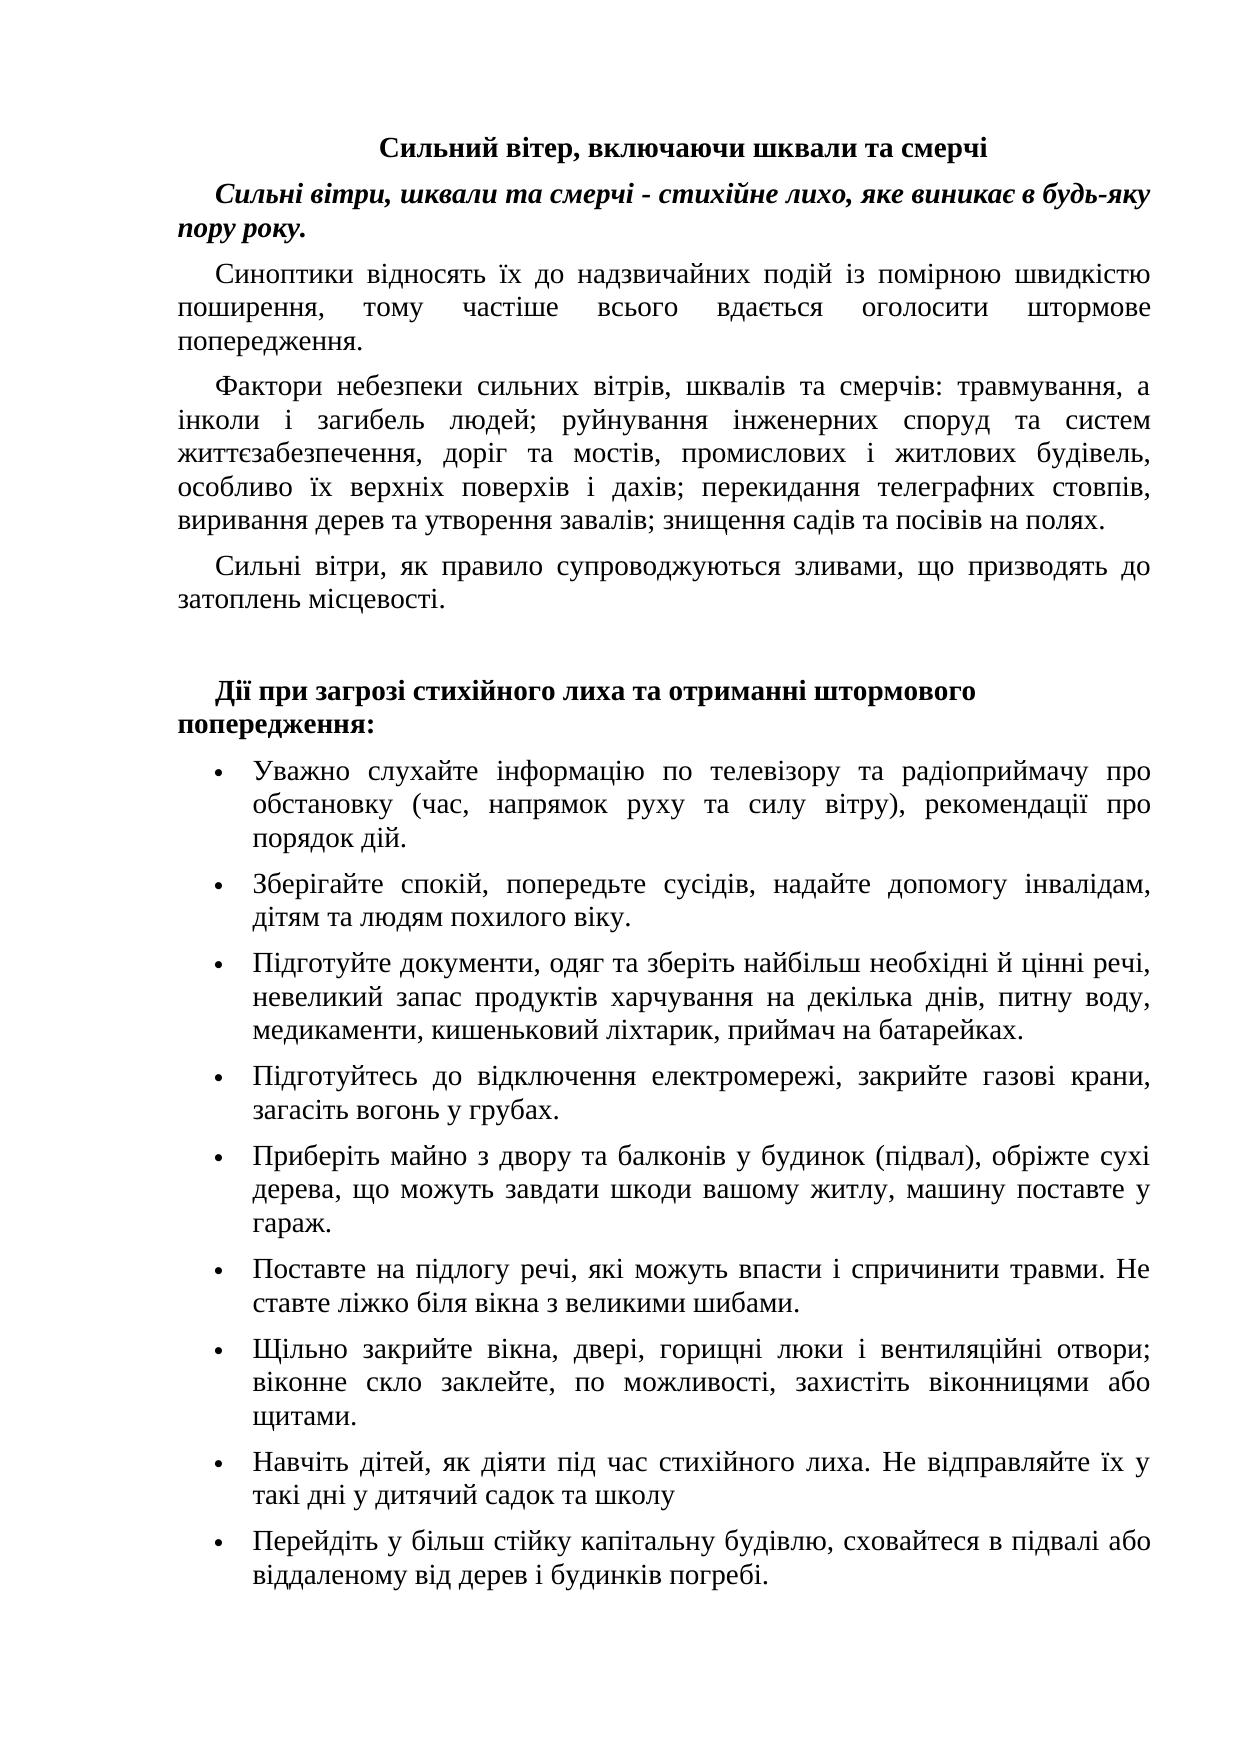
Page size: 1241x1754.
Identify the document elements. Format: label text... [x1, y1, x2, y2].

subtitle Сильний вітер, включаючи шквали та смерчі [177, 131, 1152, 164]
text Сильні вітри, як правило супроводжуються зливами, що призводять до затоплень місцевості. [177, 548, 1152, 615]
list Перейдіть у більш стійку капітальну будівлю, сховайтеся в підвалі або віддаленому від дерев і будинків погребі. [215, 1523, 1152, 1591]
text Синоптики відносять їх до надзвичайних подій із помірною швидкістю поширення, тому частіше всього вдається оголосити штормове попередження. [177, 256, 1152, 356]
list Уважно слухайте інформацію по телевізору та радіоприймачу про обстановку (час, напрямок руху та силу вітру), рекомендації про порядок дій. [215, 753, 1152, 853]
subtitle Дії при загрозі стихійного лиха та отриманні штормового попередження: [177, 673, 1152, 740]
text Сильні вітри, шквали та смерчі - стихійне лихо, яке виникає в будь-яку пору року. [177, 177, 1152, 244]
list Щільно закрийте вікна, двері, горищні люки і вентиляційні отвори; віконне скло заклейте, по можливості, захистіть віконницями або щитами. [215, 1331, 1152, 1431]
list Навчіть дітей, як діяти під час стихійного лиха. Не відправляйте їх у такі дні у дитячий садок та школу [215, 1444, 1152, 1511]
list Підготуйте документи, одяг та зберіть найбільш необхідні й цінні речі, невеликий запас продуктів харчування на декілька днів, питну воду, медикаменти, кишеньковий ліхтарик, приймач на батарейках. [215, 945, 1152, 1046]
text Фактори небезпеки сильних вітрів, шквалів та смерчів: травмування, а інколи і загибель людей; руйнування інженерних споруд та систем життєзабезпечення, доріг та мостів, промислових і житлових будівель, особливо їх верхніх поверхів і дахів; перекидання телеграфних стовпів, виривання дерев та утворення завалів; знищення садів та посівів на полях. [177, 368, 1152, 536]
list Приберіть майно з двору та балконів у будинок (підвал), обріжте сухі дерева, що можуть завдати шкоди вашому житлу, машину поставте у гараж. [215, 1138, 1152, 1239]
list Зберігайте спокій, попередьте сусідів, надайте допомогу інвалідам, дітям та людям похилого віку. [215, 866, 1152, 933]
list Підготуйтесь до відключення електромережі, закрийте газові крани, загасіть вогонь у грубах. [215, 1058, 1152, 1126]
list Поставте на підлогу речі, які можуть впасти і спричинити травми. Не ставте ліжко біля вікна з великими шибами. [215, 1251, 1152, 1318]
